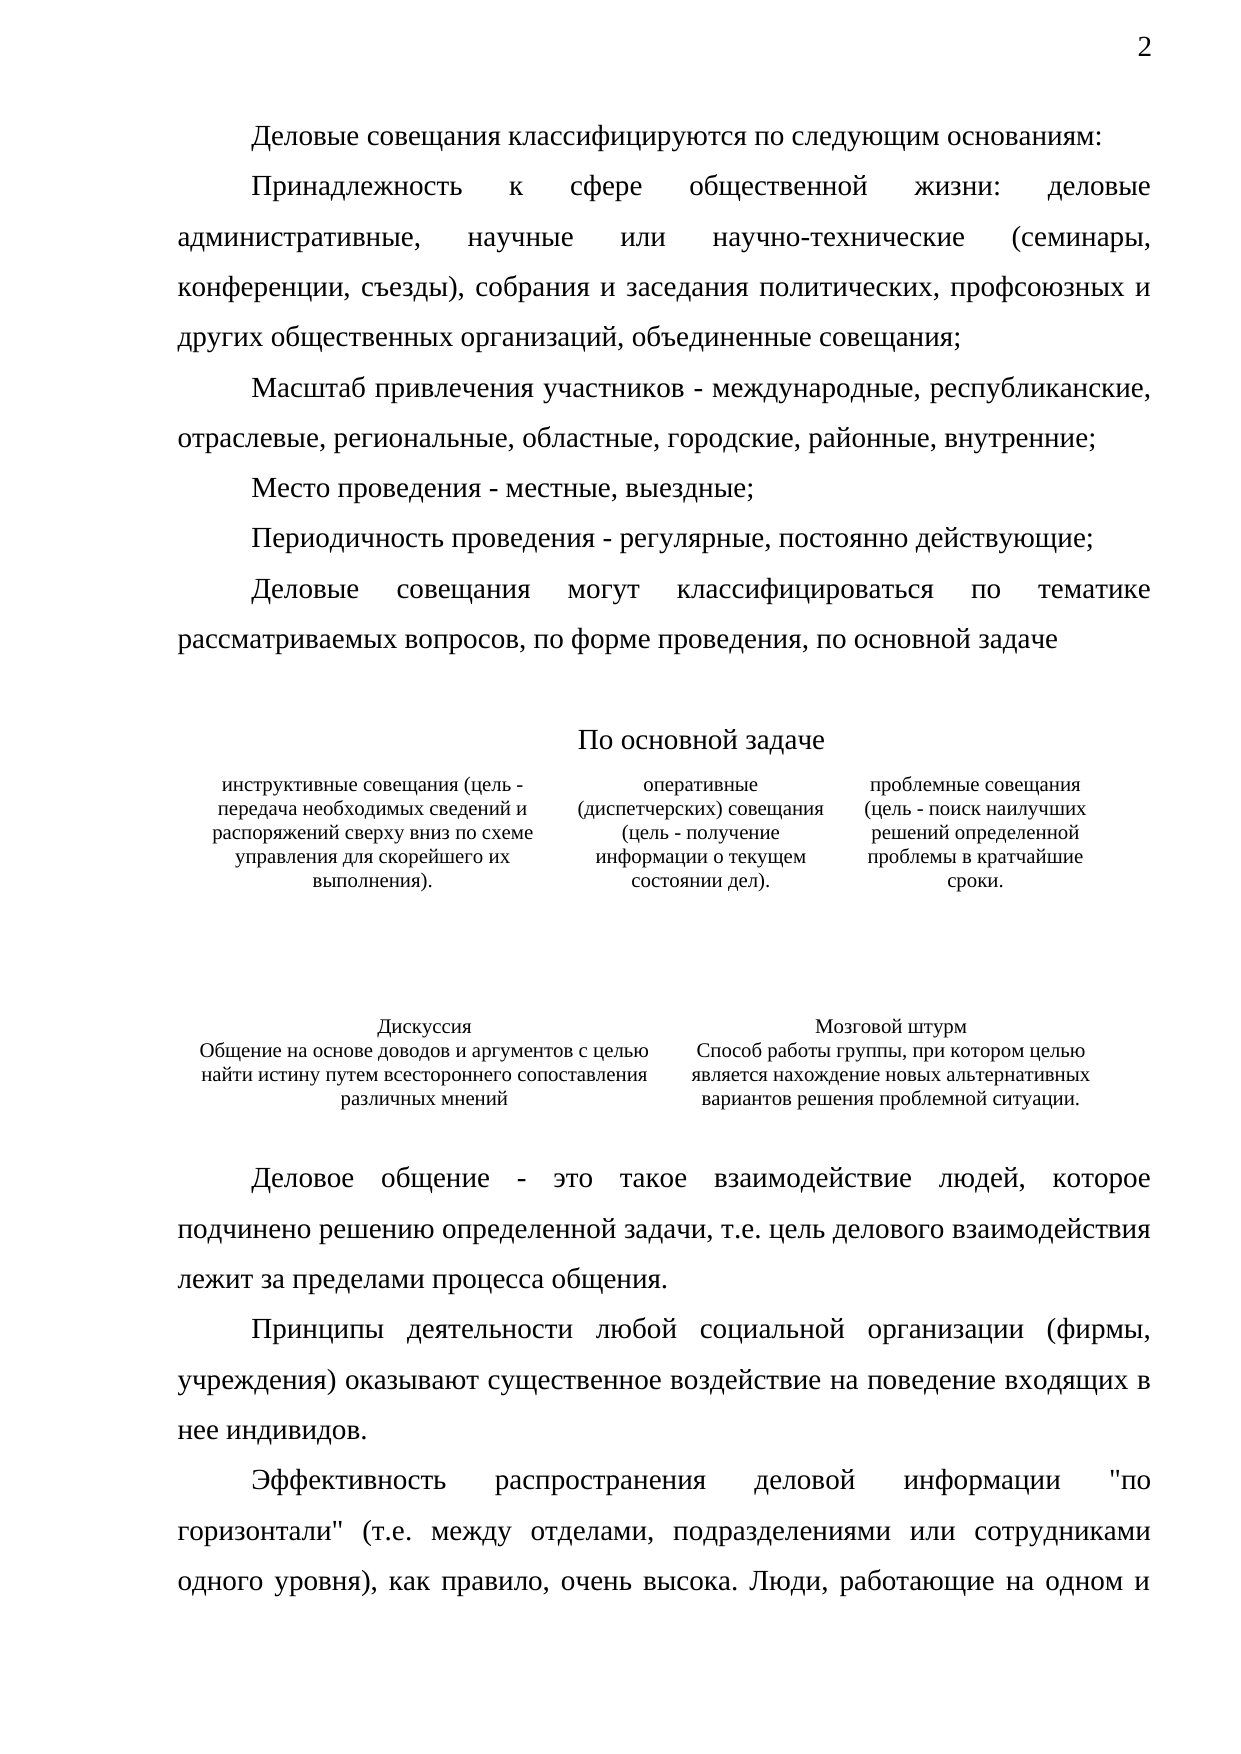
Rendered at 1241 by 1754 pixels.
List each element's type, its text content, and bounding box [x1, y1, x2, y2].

text Место проведения - местные, выездные; [177, 470, 1152, 504]
table_cell Способ работы группы, при котором целью является нахождение новых альтернативных вариантов решения проблемной ситуации. [668, 1038, 1114, 1110]
text Деловые совещания классифицируются по следующим основаниям: [177, 118, 1152, 152]
table_cell Дискуссия [181, 966, 668, 1038]
text Масштаб привлечения участников - международные, республиканские, отраслевые, региональные, областные, городские, районные, внутренние; [177, 370, 1152, 453]
table_header инструктивные совещания (цель - передача необходимых сведений и распоряжений сверху вниз по схеме управления для скорейшего их выполнения). [181, 772, 564, 966]
text Деловые совещания могут классифицироваться по тематике рассматриваемых вопросов, по форме проведения, по основной задаче [177, 571, 1152, 655]
table_cell Общение на основе доводов и аргументов с целью найти истину путем всестороннего сопоставления различных мнений [181, 1038, 668, 1110]
text Деловое общение - это такое взаимодействие людей, которое подчинено решению определенной задачи, т.е. цель делового взаимодействия лежит за пределами процесса общения. [177, 1161, 1152, 1295]
table_header проблемные совещания (цель - поиск наилучших решений определенной проблемы в кратчайшие сроки. [837, 772, 1114, 966]
text Периодичность проведения - регулярные, постоянно действующие; [177, 521, 1152, 554]
text Принадлежность к сфере общественной жизни: деловые административные, научные или научно-технические (семинары, конференции, съезды), собрания и заседания политических, профсоюзных и других общественных организаций, объединенные совещания; [177, 168, 1152, 353]
table_cell Мозговой штурм [668, 966, 1114, 1038]
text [177, 1462, 1152, 1597]
text Принципы деятельности любой социальной организации (фирмы, учреждения) оказывают существенное воздействие на поведение входящих в нее индивидов. [177, 1312, 1152, 1446]
text По основной задаче [177, 722, 1152, 755]
table_header оперативные (диспетчерских) совещания (цель - получение информации о текущем состоянии дел). [565, 772, 837, 966]
